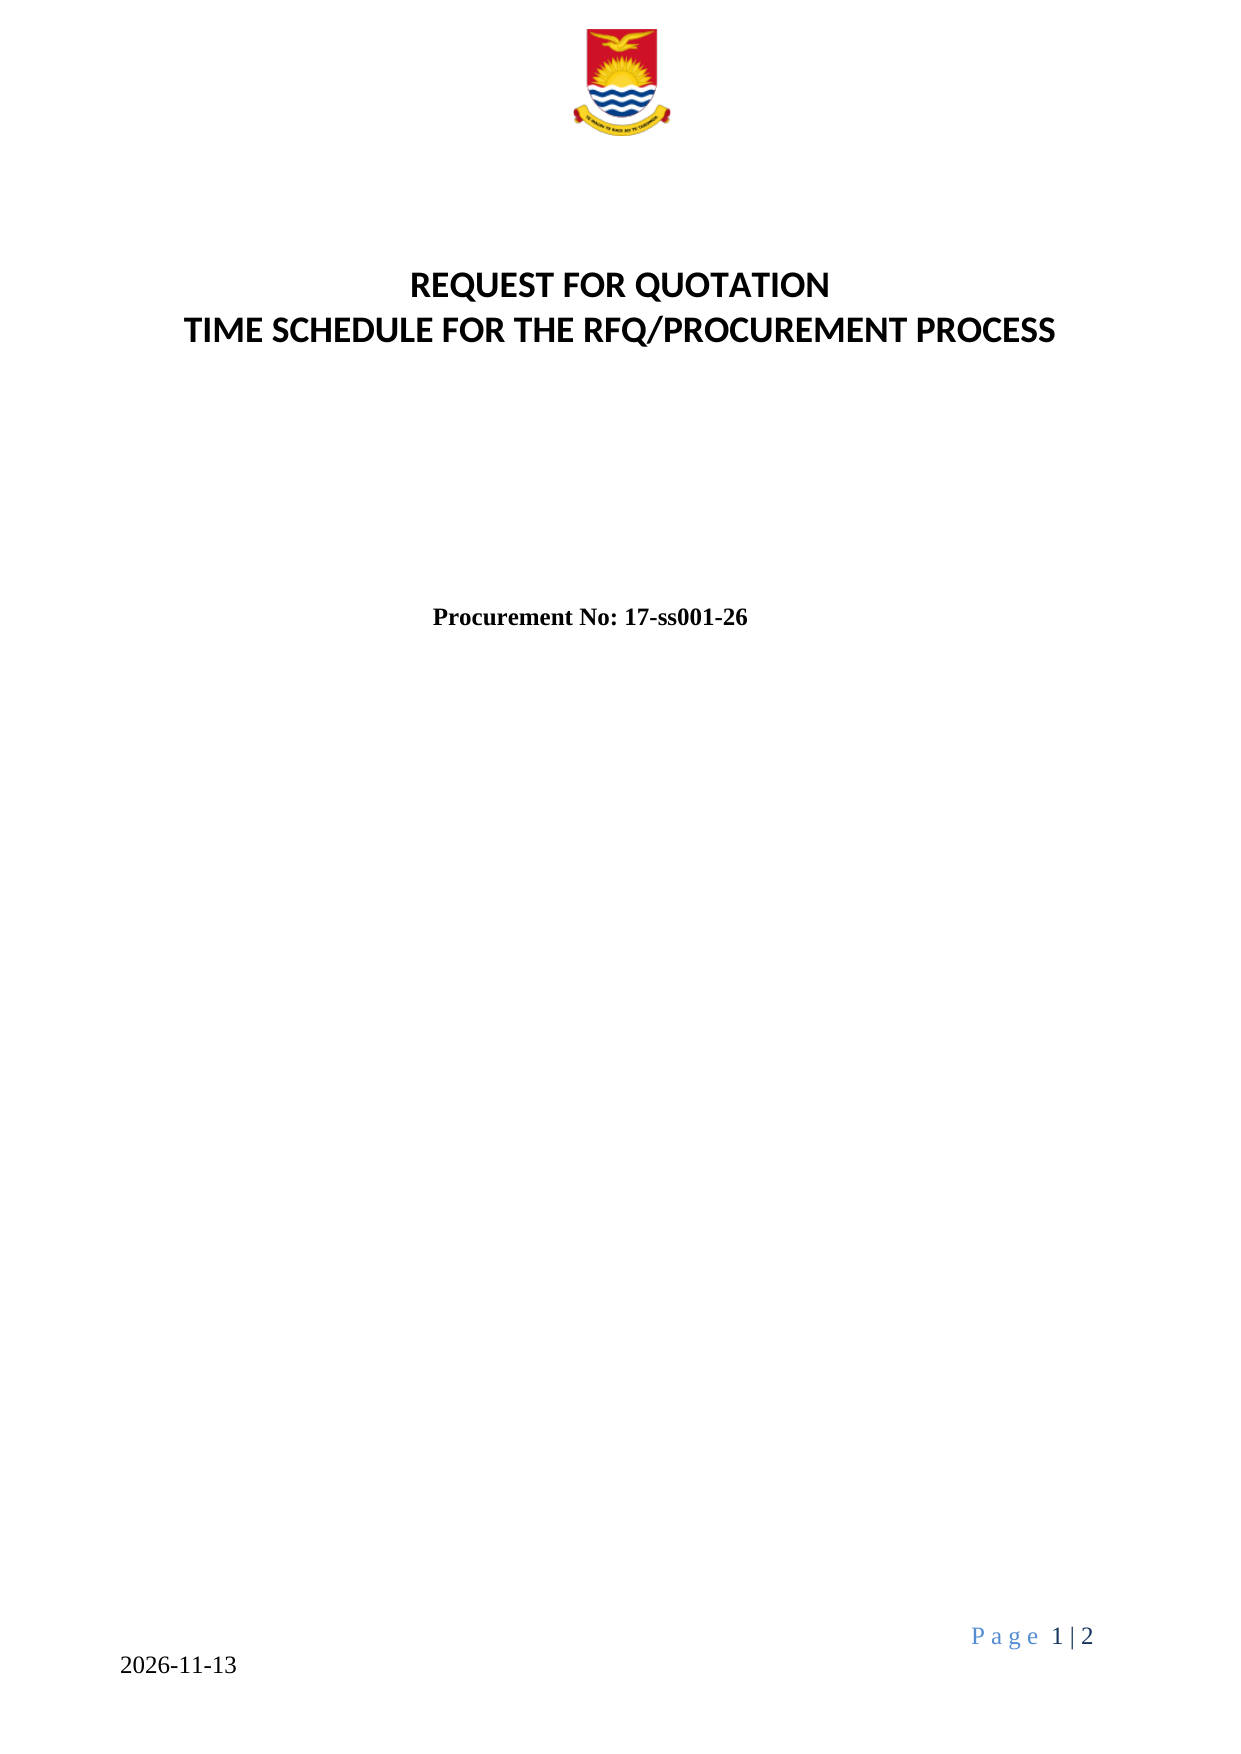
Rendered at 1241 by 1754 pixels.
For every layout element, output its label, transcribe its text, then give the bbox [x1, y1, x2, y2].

text REQUEST FOR QUOTATION TIME SCHEDULE FOR THE RFQ/PROCUREMENT PROCESS [120, 261, 1120, 352]
text Procurement No: 17-ss001-26 [120, 602, 1120, 631]
picture [573, 29, 671, 136]
